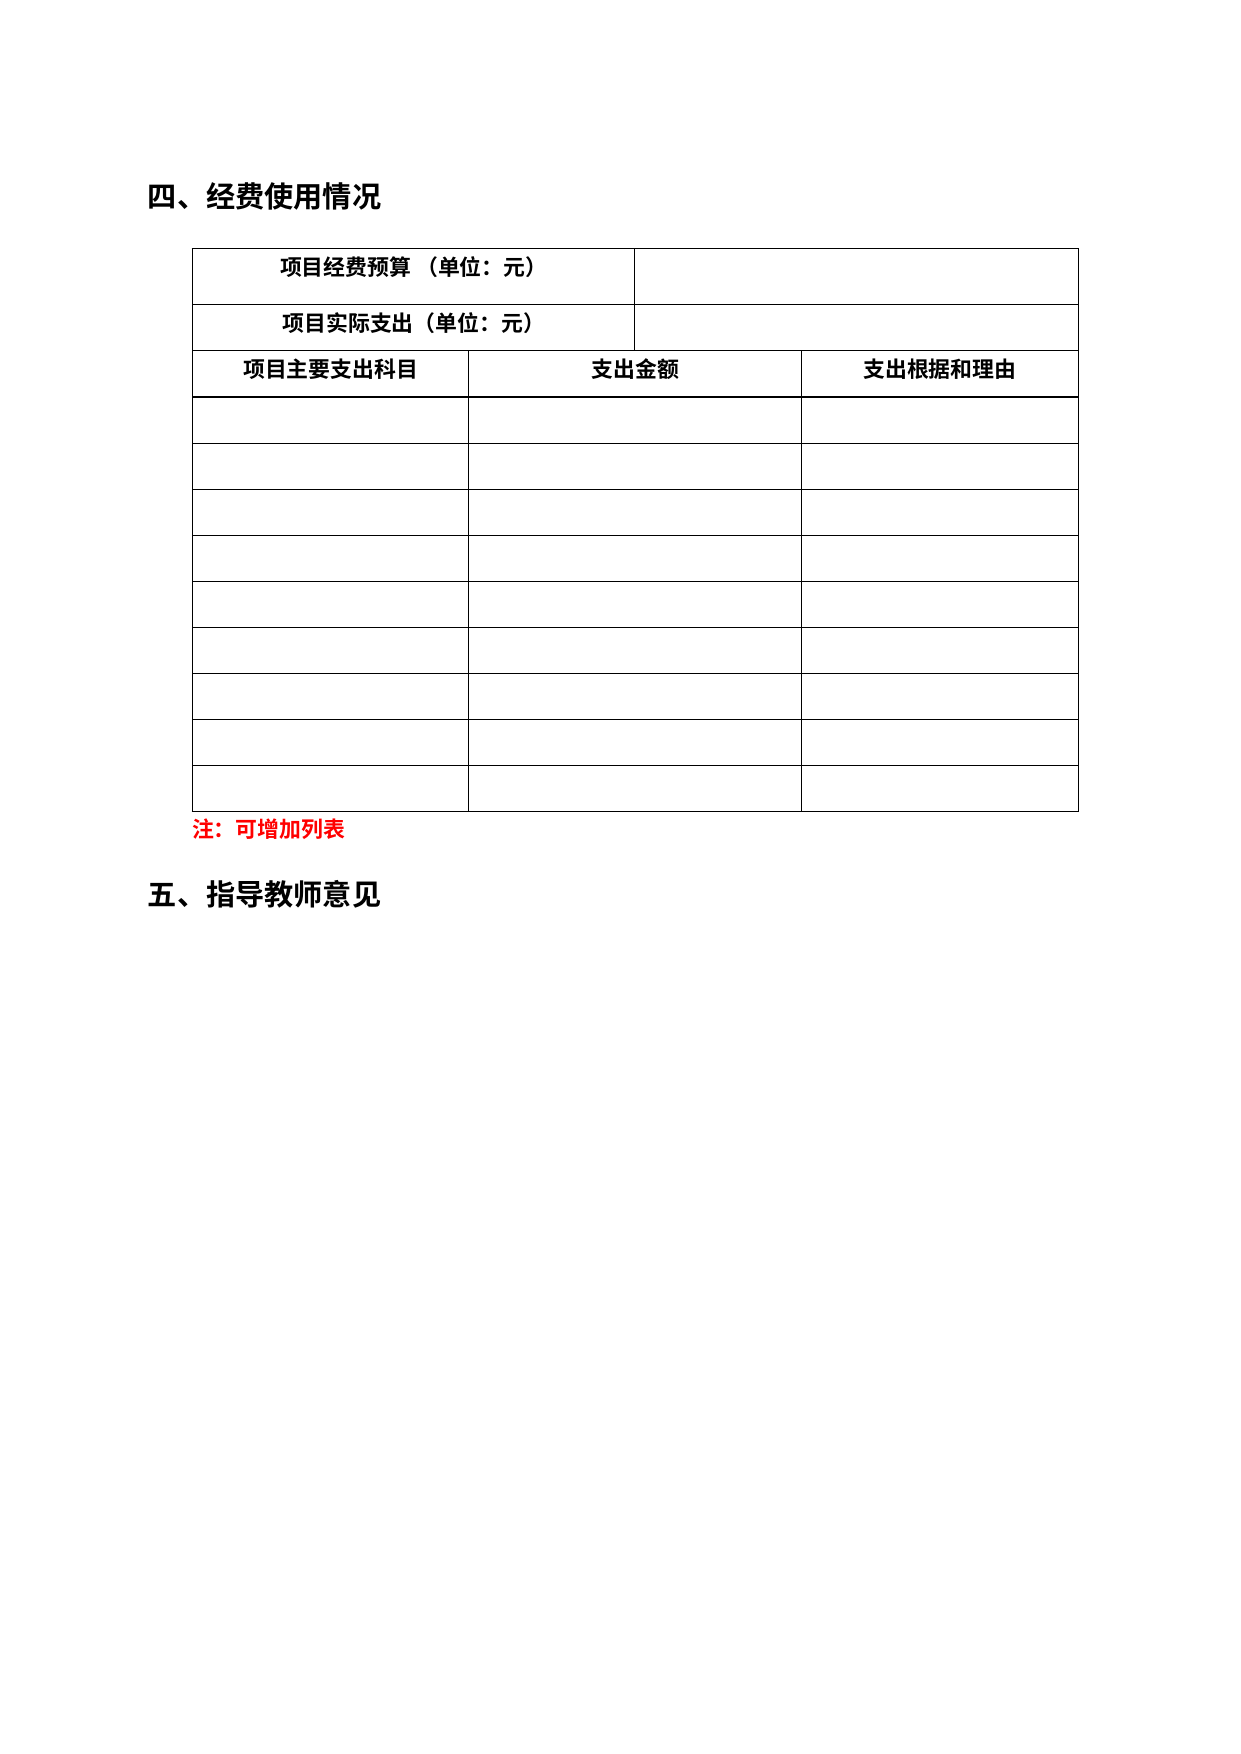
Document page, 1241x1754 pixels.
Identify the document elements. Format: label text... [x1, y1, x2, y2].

table_cell [193, 536, 468, 581]
table_cell [802, 444, 1078, 488]
table_cell [193, 444, 468, 488]
table_cell [469, 444, 801, 488]
table_cell [193, 720, 468, 765]
table_cell [469, 490, 801, 534]
table_header 项目经费预算 （单位：元） [193, 249, 634, 304]
table_cell [193, 490, 468, 534]
table_cell [802, 582, 1078, 627]
text 五、指导教师意见 [148, 860, 1122, 925]
table_cell [469, 398, 801, 442]
table_header [635, 249, 1078, 304]
table_cell [469, 582, 801, 627]
table_cell [193, 628, 468, 673]
text 注：可增加列表 [192, 812, 1122, 844]
table_cell [193, 674, 468, 719]
table_cell [469, 628, 801, 673]
table_cell [469, 674, 801, 719]
table_cell [635, 305, 1078, 350]
table_cell 项目主要支出科目 [193, 351, 468, 396]
table_cell [193, 766, 468, 811]
table_cell [802, 720, 1078, 765]
table_cell 支出金额 [469, 351, 801, 396]
table_cell [802, 674, 1078, 719]
table_cell [469, 720, 801, 765]
table_cell [193, 582, 468, 627]
table_cell [802, 628, 1078, 673]
table_cell [802, 766, 1078, 811]
table_cell 支出根据和理由 [802, 351, 1078, 396]
table_cell [469, 536, 801, 581]
table_cell [802, 398, 1078, 442]
text 四、经费使用情况 [148, 162, 1122, 227]
table_cell 项目实际支出（单位：元） [193, 305, 634, 350]
table_cell [802, 536, 1078, 581]
table_cell [802, 490, 1078, 534]
table_cell [469, 766, 801, 811]
table_cell [193, 398, 468, 442]
